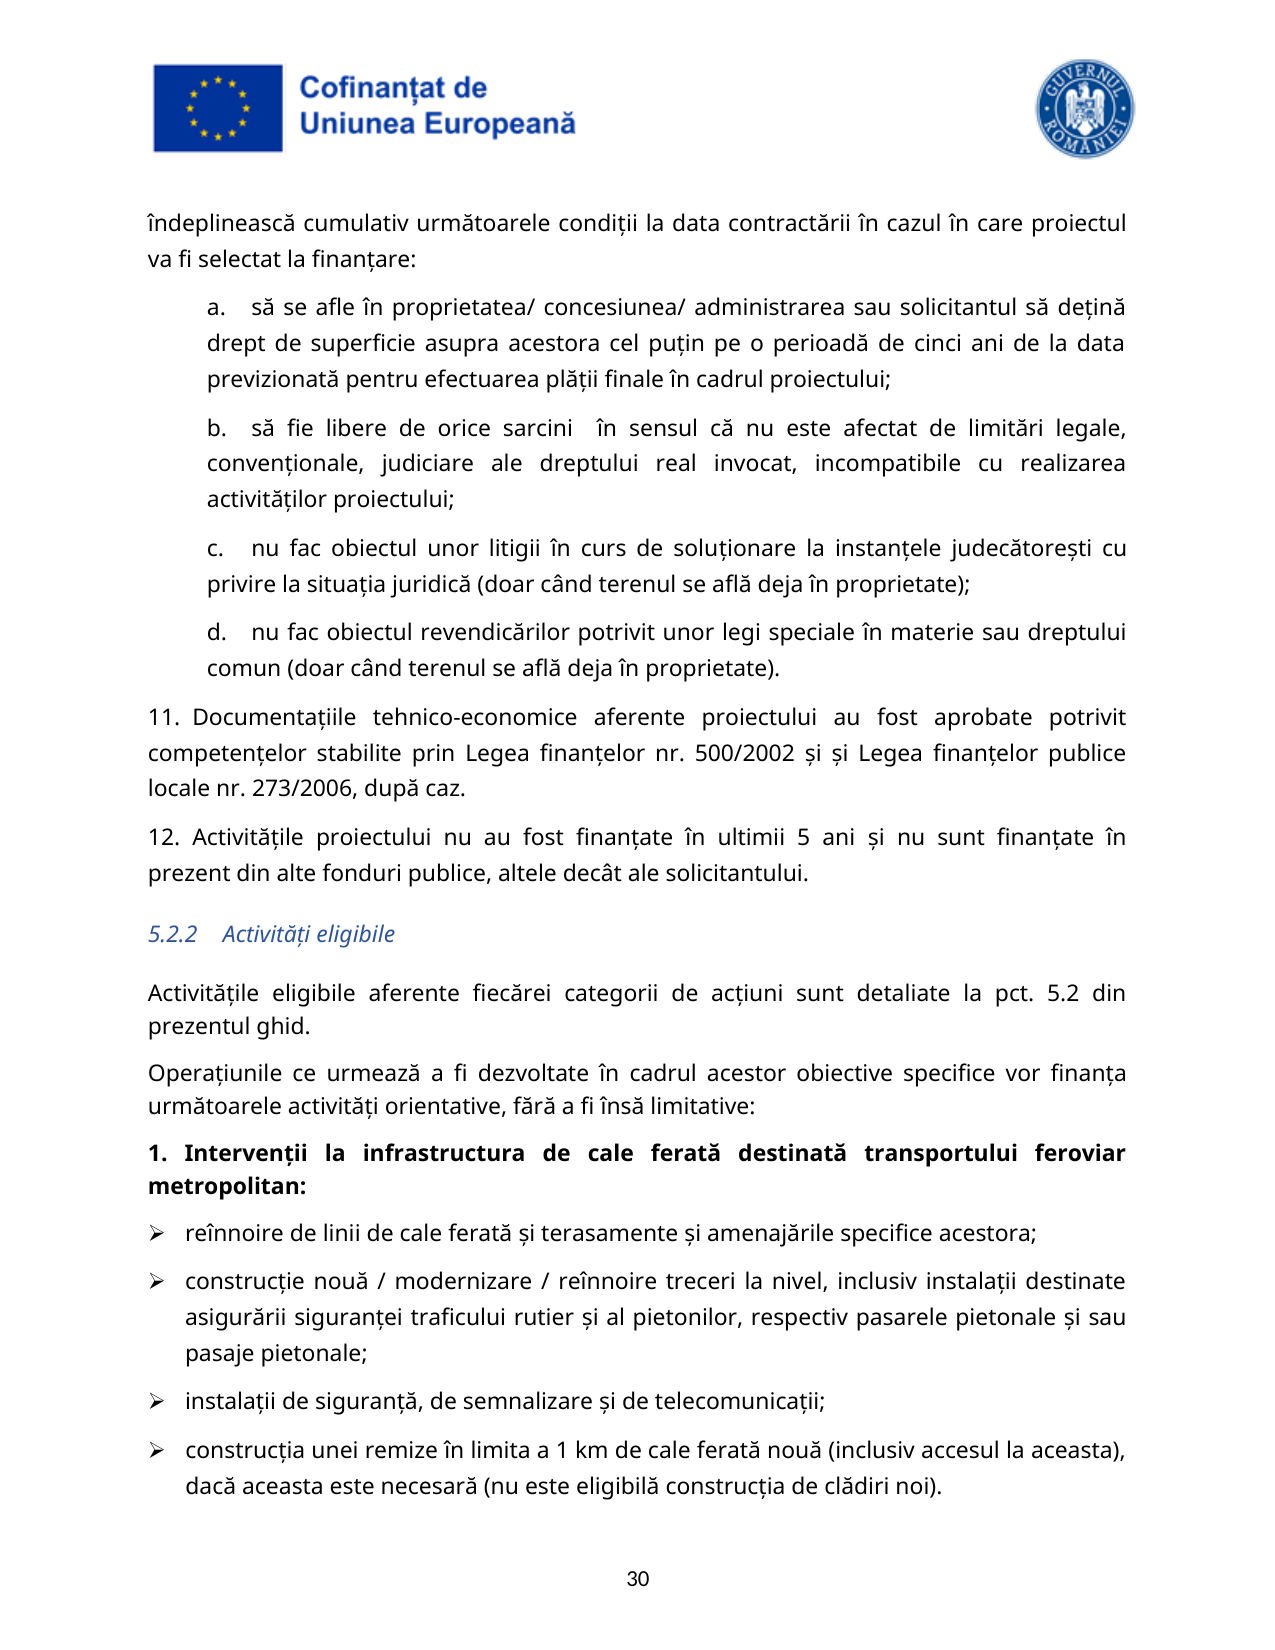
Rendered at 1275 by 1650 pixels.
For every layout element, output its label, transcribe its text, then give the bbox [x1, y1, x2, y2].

list construcție nouă / modernizare / reînnoire treceri la nivel, inclusiv instalații destinate asigurării siguranței traficului rutier și al pietonilor, respectiv pasarele pietonale și sau pasaje pietonale; [148, 1265, 1127, 1368]
picture [147, 59, 1137, 161]
text Activitățile eligibile aferente fiecărei categorii de acțiuni sunt detaliate la pct. 5.2 din prezentul ghid. [148, 976, 1127, 1041]
subtitle Activități eligibile [148, 918, 1127, 949]
text Operațiunile ce urmează a fi dezvoltate în cadrul acestor obiective specifice vor finanța următoarele activități orientative, fără a fi însă limitative: [148, 1056, 1127, 1121]
list Documentațiile tehnico-economice aferente proiectului au fost aprobate potrivit competențelor stabilite prin Legea finanțelor nr. 500/2002 și și Legea finanțelor publice locale nr. 273/2006, după caz. [148, 701, 1127, 804]
list reînnoire de linii de cale ferată şi terasamente și amenajările specifice acestora; [148, 1216, 1127, 1248]
list construcția unei remize în limita a 1 km de cale ferată nouă (inclusiv accesul la aceasta), dacă aceasta este necesară (nu este eligibilă construcția de clădiri noi). [148, 1434, 1127, 1501]
text 1. Intervenții la infrastructura de cale ferată destinată transportului feroviar metropolitan: [148, 1136, 1127, 1201]
list să se afle în proprietatea/ concesiunea/ administrarea sau solicitantul să dețină drept de superficie asupra acestora cel puțin pe o perioadă de cinci ani de la data previzionată pentru efectuarea plății finale în cadrul proiectului; [207, 291, 1127, 394]
list instalații de siguranță, de semnalizare şi de telecomunicații; [148, 1385, 1127, 1416]
list să fie libere de orice sarcini în sensul că nu este afectat de limitări legale, convenționale, judiciare ale dreptului real invocat, incompatibile cu realizarea activităților proiectului; [207, 411, 1127, 514]
list Activităţile proiectului nu au fost finanțate în ultimii 5 ani şi nu sunt finanţate în prezent din alte fonduri publice, altele decât ale solicitantului. [148, 821, 1127, 888]
list nu fac obiectul unor litigii în curs de soluţionare la instanţele judecătoreşti cu privire la situaţia juridică (doar când terenul se află deja în proprietate); [207, 532, 1127, 599]
list nu fac obiectul revendicărilor potrivit unor legi speciale în materie sau dreptului comun (doar când terenul se află deja în proprietate). [207, 616, 1127, 683]
